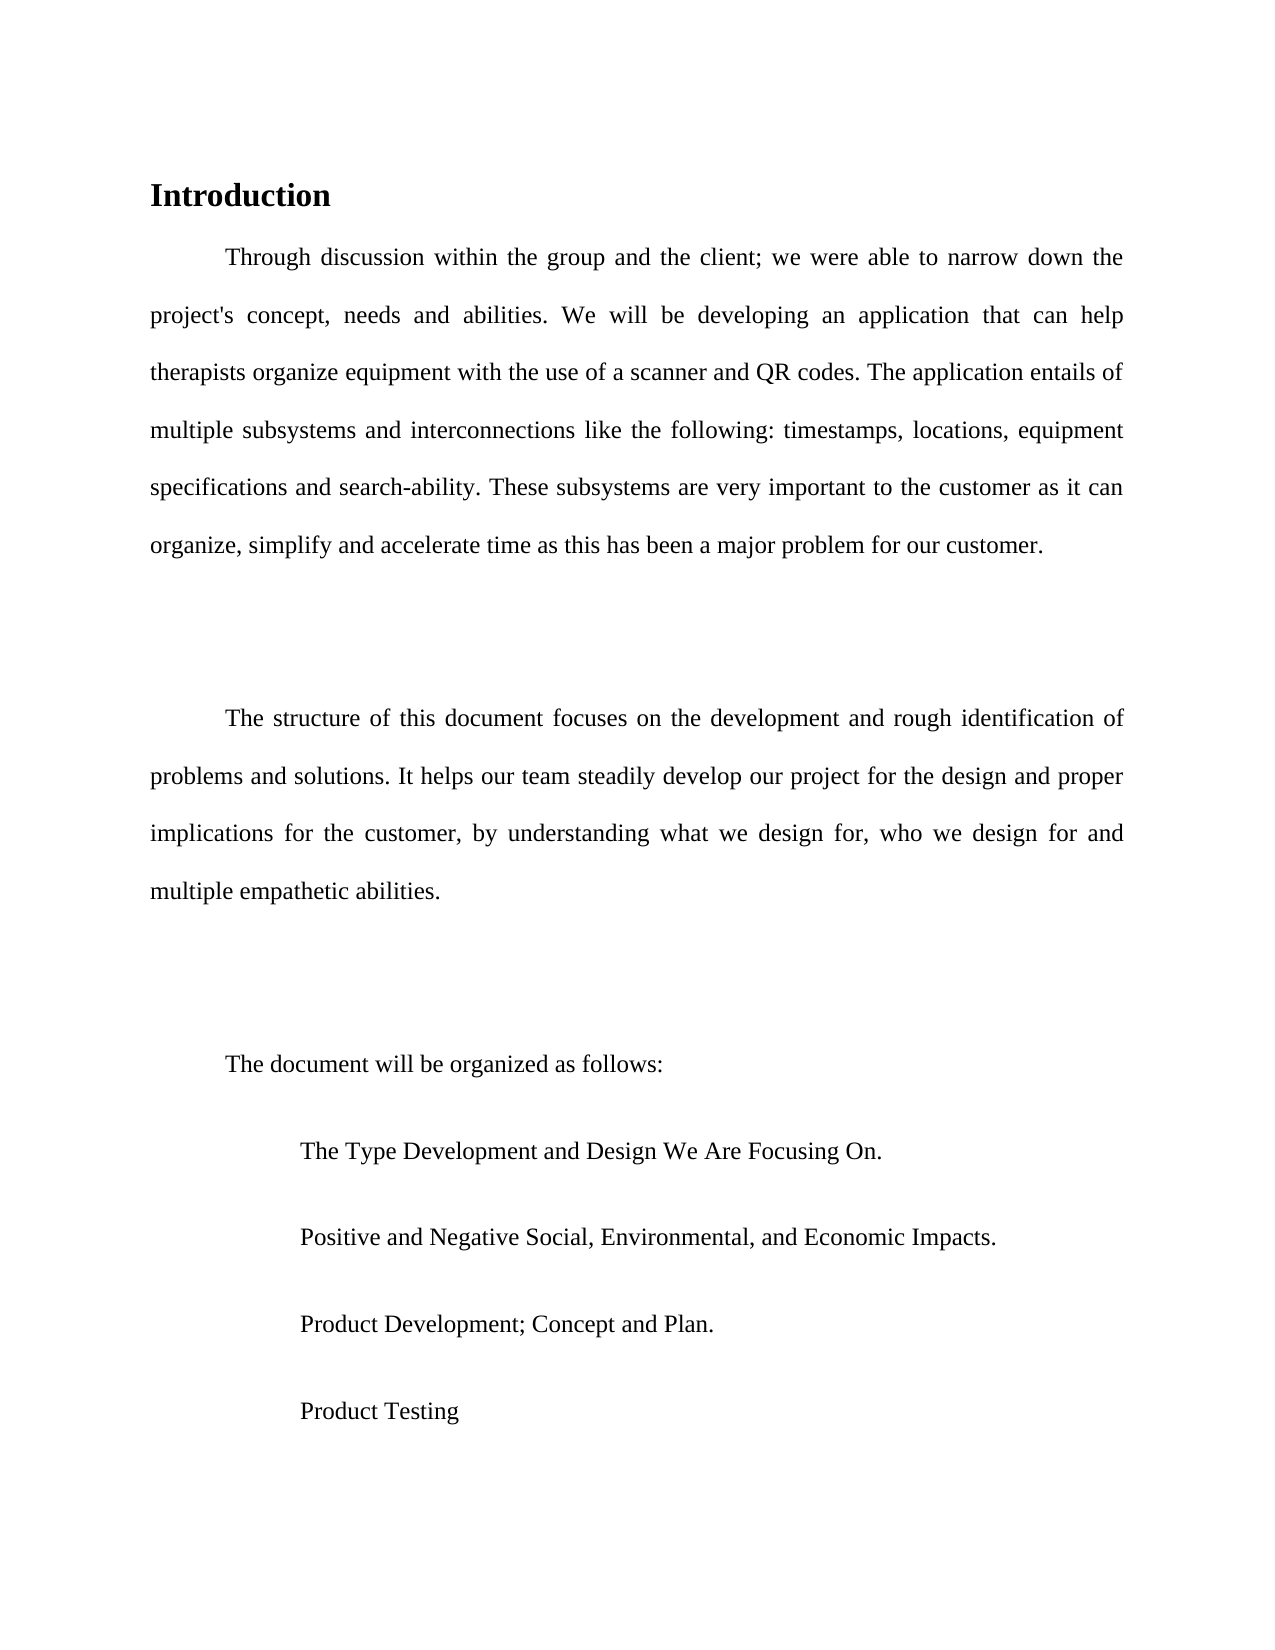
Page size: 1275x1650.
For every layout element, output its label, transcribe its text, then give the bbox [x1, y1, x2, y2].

text Through discussion within the group and the client; we were able to narrow down the project's concept, needs and abilities. We will be developing an application that can help therapists organize equipment with the use of a scanner and QR codes. The application entails of multiple subsystems and interconnections like the following: timestamps, locations, equipment specifications and search-ability. These subsystems are very important to the customer as it can organize, simplify and accelerate time as this has been a major problem for our customer. [150, 242, 1125, 559]
text Product Testing [225, 1396, 1125, 1424]
text The document will be organized as follows: [150, 1049, 1125, 1078]
text The Type Development and Design We Are Focusing On. [225, 1136, 1125, 1164]
text Product Development; Concept and Plan. [225, 1309, 1125, 1338]
subtitle Introduction [150, 175, 1125, 213]
text Positive and Negative Social, Environmental, and Economic Impacts. [225, 1222, 1125, 1251]
text The structure of this document focuses on the development and rough identification of problems and solutions. It helps our team steadily develop our project for the design and proper implications for the customer, by understanding what we design for, who we design for and multiple empathetic abilities. [150, 703, 1125, 904]
